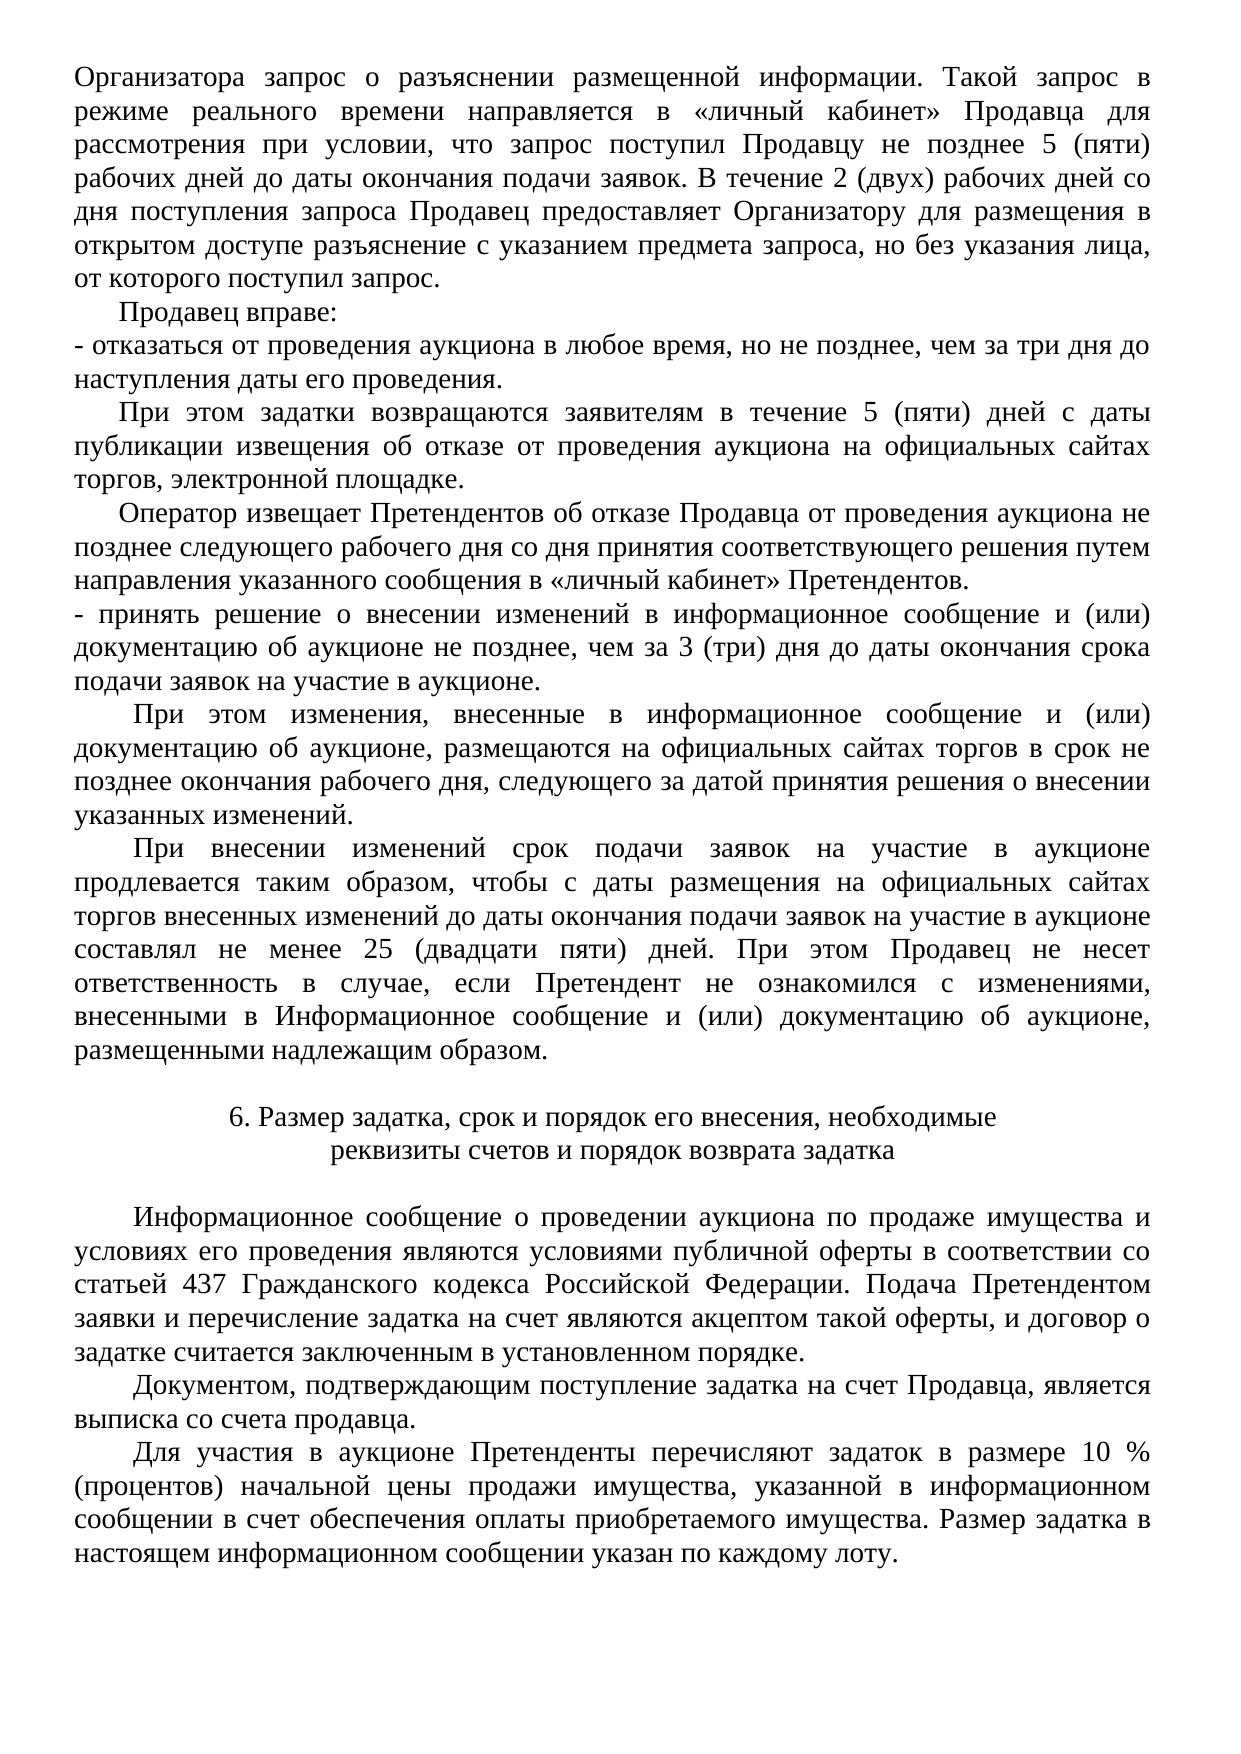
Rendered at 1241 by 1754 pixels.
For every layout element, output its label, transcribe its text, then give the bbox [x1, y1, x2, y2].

text Оператор извещает Претендентов об отказе Продавца от проведения аукциона не позднее следующего рабочего дня со дня принятия соответствующего решения путем направления указанного сообщения в «личный кабинет» Претендентов. [74, 495, 1152, 596]
text - принять решение о внесении изменений в информационное сообщение и (или) документацию об аукционе не позднее, чем за 3 (три) дня до даты окончания срока подачи заявок на участие в аукционе. [74, 596, 1152, 696]
text Для участия в аукционе Претенденты перечисляют задаток в размере 10 % (процентов) начальной цены продажи имущества, указанной в информационном сообщении в счет обеспечения оплаты приобретаемого имущества. Размер задатка в настоящем информационном сообщении указан по каждому лоту. [74, 1434, 1152, 1568]
text реквизиты счетов и порядок возврата задатка [74, 1132, 1152, 1166]
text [74, 59, 1152, 294]
text При этом задатки возвращаются заявителям в течение 5 (пяти) дней с даты публикации извещения об отказе от проведения аукциона на официальных сайтах торгов, электронной площадке. [74, 394, 1152, 495]
text Продавец вправе: [74, 294, 1152, 327]
text Документом, подтверждающим поступление задатка на счет Продавца, является выписка со счета продавца. [74, 1367, 1152, 1434]
text При этом изменения, внесенные в информационное сообщение и (или) документацию об аукционе, размещаются на официальных сайтах торгов в срок не позднее окончания рабочего дня, следующего за датой принятия решения о внесении указанных изменений. [74, 696, 1152, 831]
text - отказаться от проведения аукциона в любое время, но не позднее, чем за три дня до наступления даты его проведения. [74, 327, 1152, 394]
text 6. Размер задатка, срок и порядок его внесения, необходимые [74, 1099, 1152, 1132]
text Информационное сообщение о проведении аукциона по продаже имущества и условиях его проведения являются условиями публичной оферты в соответствии со статьей 437 Гражданского кодекса Российской Федерации. Подача Претендентом заявки и перечисление задатка на счет являются акцептом такой оферты, и договор о задатке считается заключенным в установленном порядке. [74, 1199, 1152, 1367]
text При внесении изменений срок подачи заявок на участие в аукционе продлевается таким образом, чтобы с даты размещения на официальных сайтах торгов внесенных изменений до даты окончания подачи заявок на участие в аукционе составлял не менее 25 (двадцати пяти) дней. При этом Продавец не несет ответственность в случае, если Претендент не ознакомился с изменениями, внесенными в Информационное сообщение и (или) документацию об аукционе, размещенными надлежащим образом. [74, 831, 1152, 1065]
